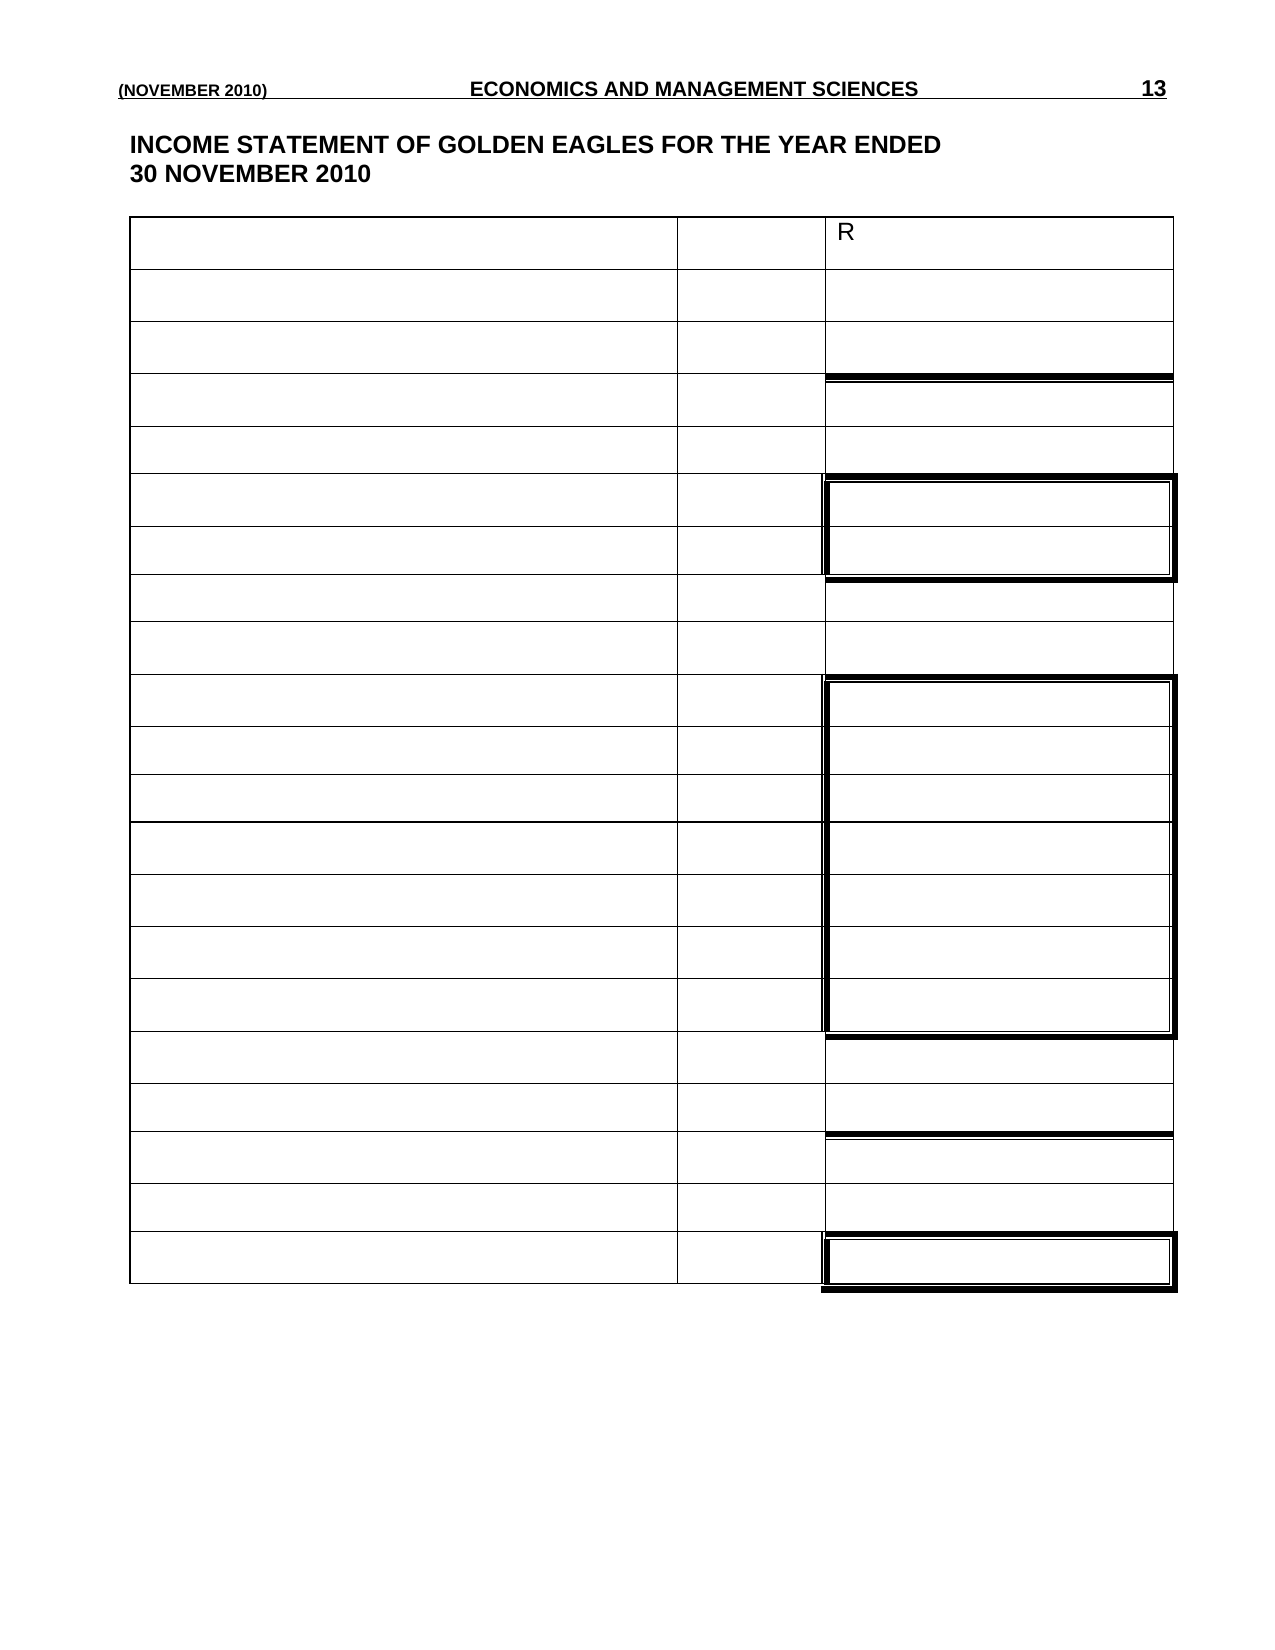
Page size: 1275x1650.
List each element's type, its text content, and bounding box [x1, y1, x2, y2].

table_header INCOME STATEMENT OF GOLDEN EAGLES FOR THE YEAR ENDED 30 NOVEMBER 2010 [118, 130, 1181, 1360]
